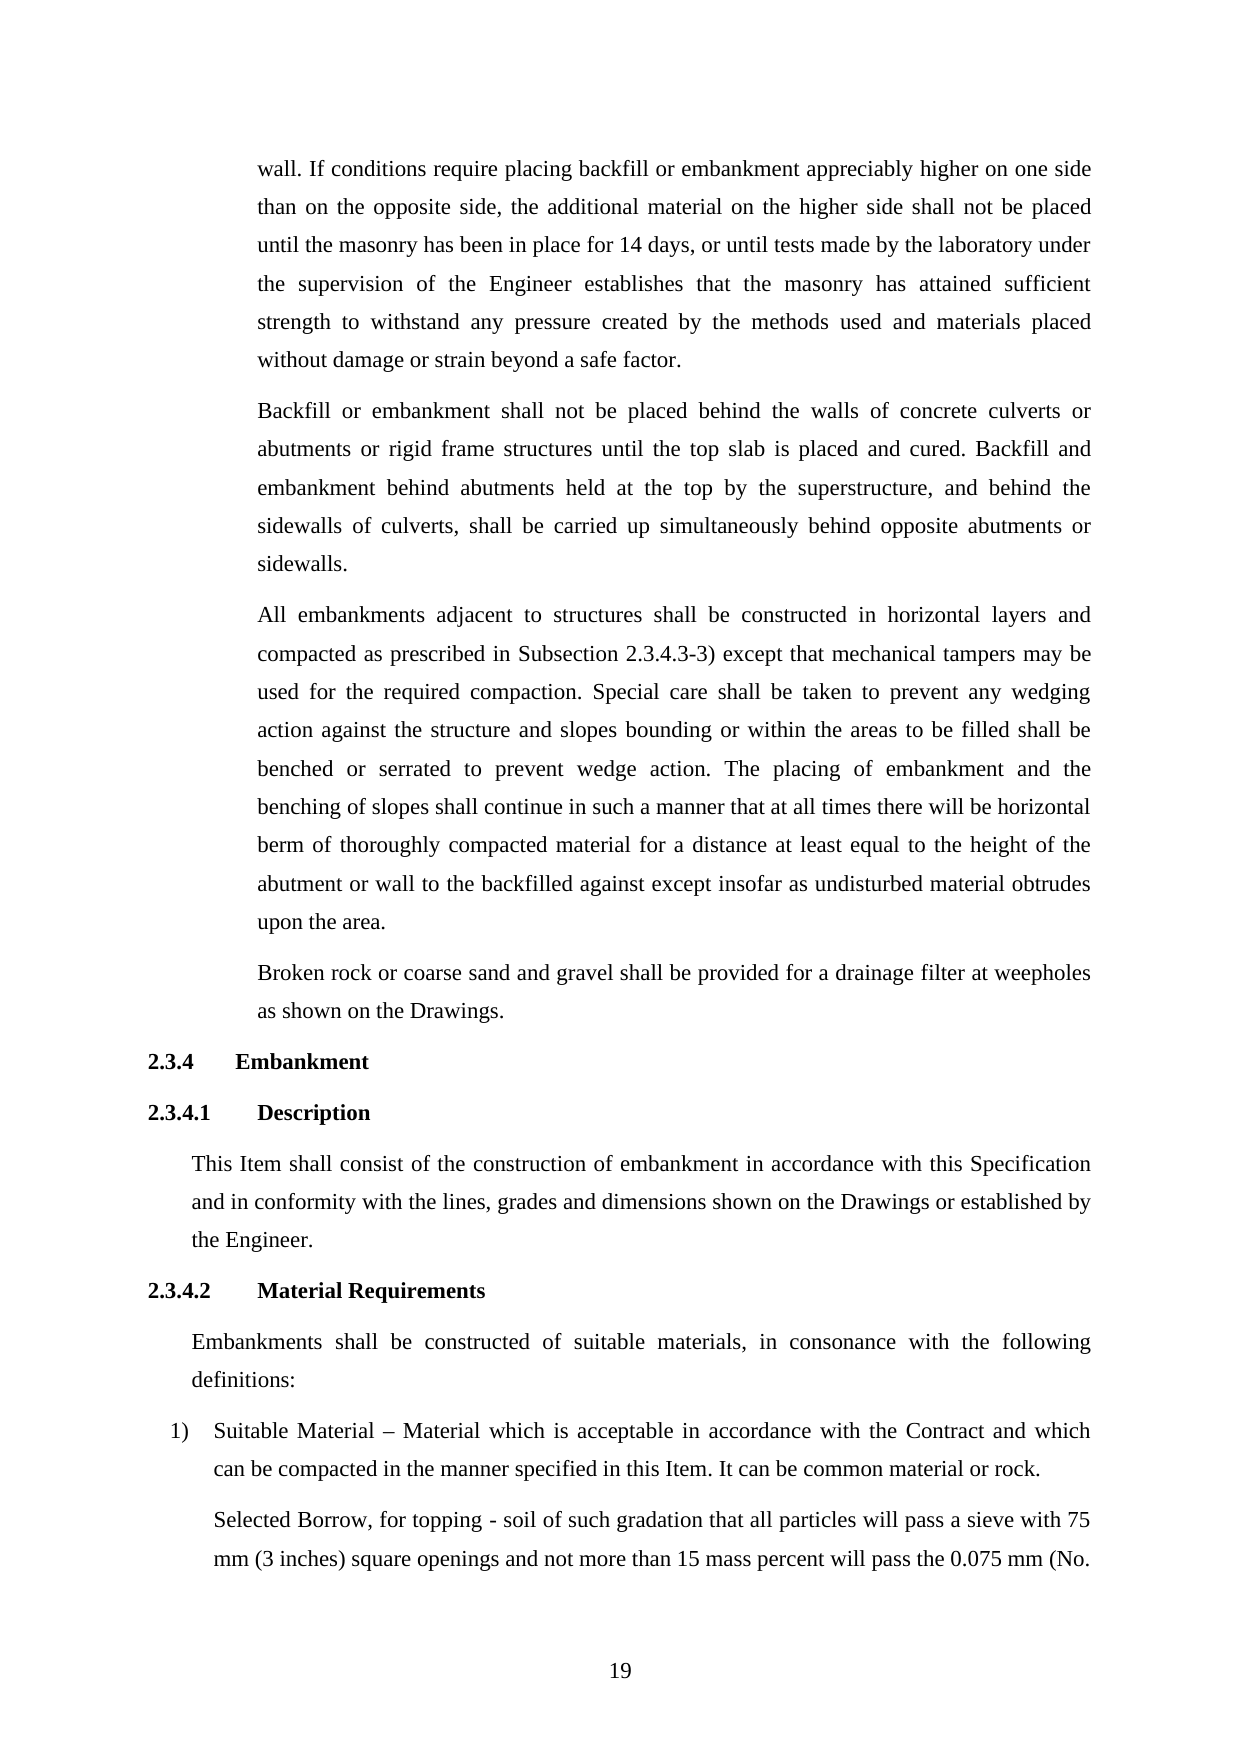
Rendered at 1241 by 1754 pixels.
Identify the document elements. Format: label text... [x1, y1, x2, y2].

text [213, 1500, 1092, 1577]
subtitle Description [148, 1093, 1092, 1131]
text Broken rock or coarse sand and gravel shall be provided for a drainage filter at weepholes as shown on the Drawings. [257, 953, 1092, 1029]
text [257, 149, 1092, 379]
text This Item shall consist of the construction of embankment in accordance with this Specification and in conformity with the lines, grades and dimensions shown on the Drawings or established by the Engineer. [191, 1144, 1092, 1259]
text All embankments adjacent to structures shall be constructed in horizontal layers and compacted as prescribed in Subsection 2.3.4.3-3) except that mechanical tampers may be used for the required compaction. Special care shall be taken to prevent any wedging action against the structure and slopes bounding or within the areas to be filled shall be benched or serrated to prevent wedge action. The placing of embankment and the benching of slopes shall continue in such a manner that at all times there will be horizontal berm of thoroughly compacted material for a distance at least equal to the height of the abutment or wall to the backfilled against except insofar as undisturbed material obtrudes upon the area. [257, 595, 1092, 940]
text Embankments shall be constructed of suitable materials, in consonance with the following definitions: [191, 1322, 1092, 1399]
text Backfill or embankment shall not be placed behind the walls of concrete culverts or abutments or rigid frame structures until the top slab is placed and cured. Backfill and embankment behind abutments held at the top by the superstructure, and behind the sidewalls of culverts, shall be carried up simultaneously behind opposite abutments or sidewalls. [257, 391, 1092, 583]
subtitle Embankment [148, 1042, 1092, 1080]
subtitle Material Requirements [148, 1271, 1092, 1309]
subtitle Suitable Material – Material which is acceptable in accordance with the Contract and which can be compacted in the manner specified in this Item. It can be common material or rock. [169, 1411, 1092, 1488]
